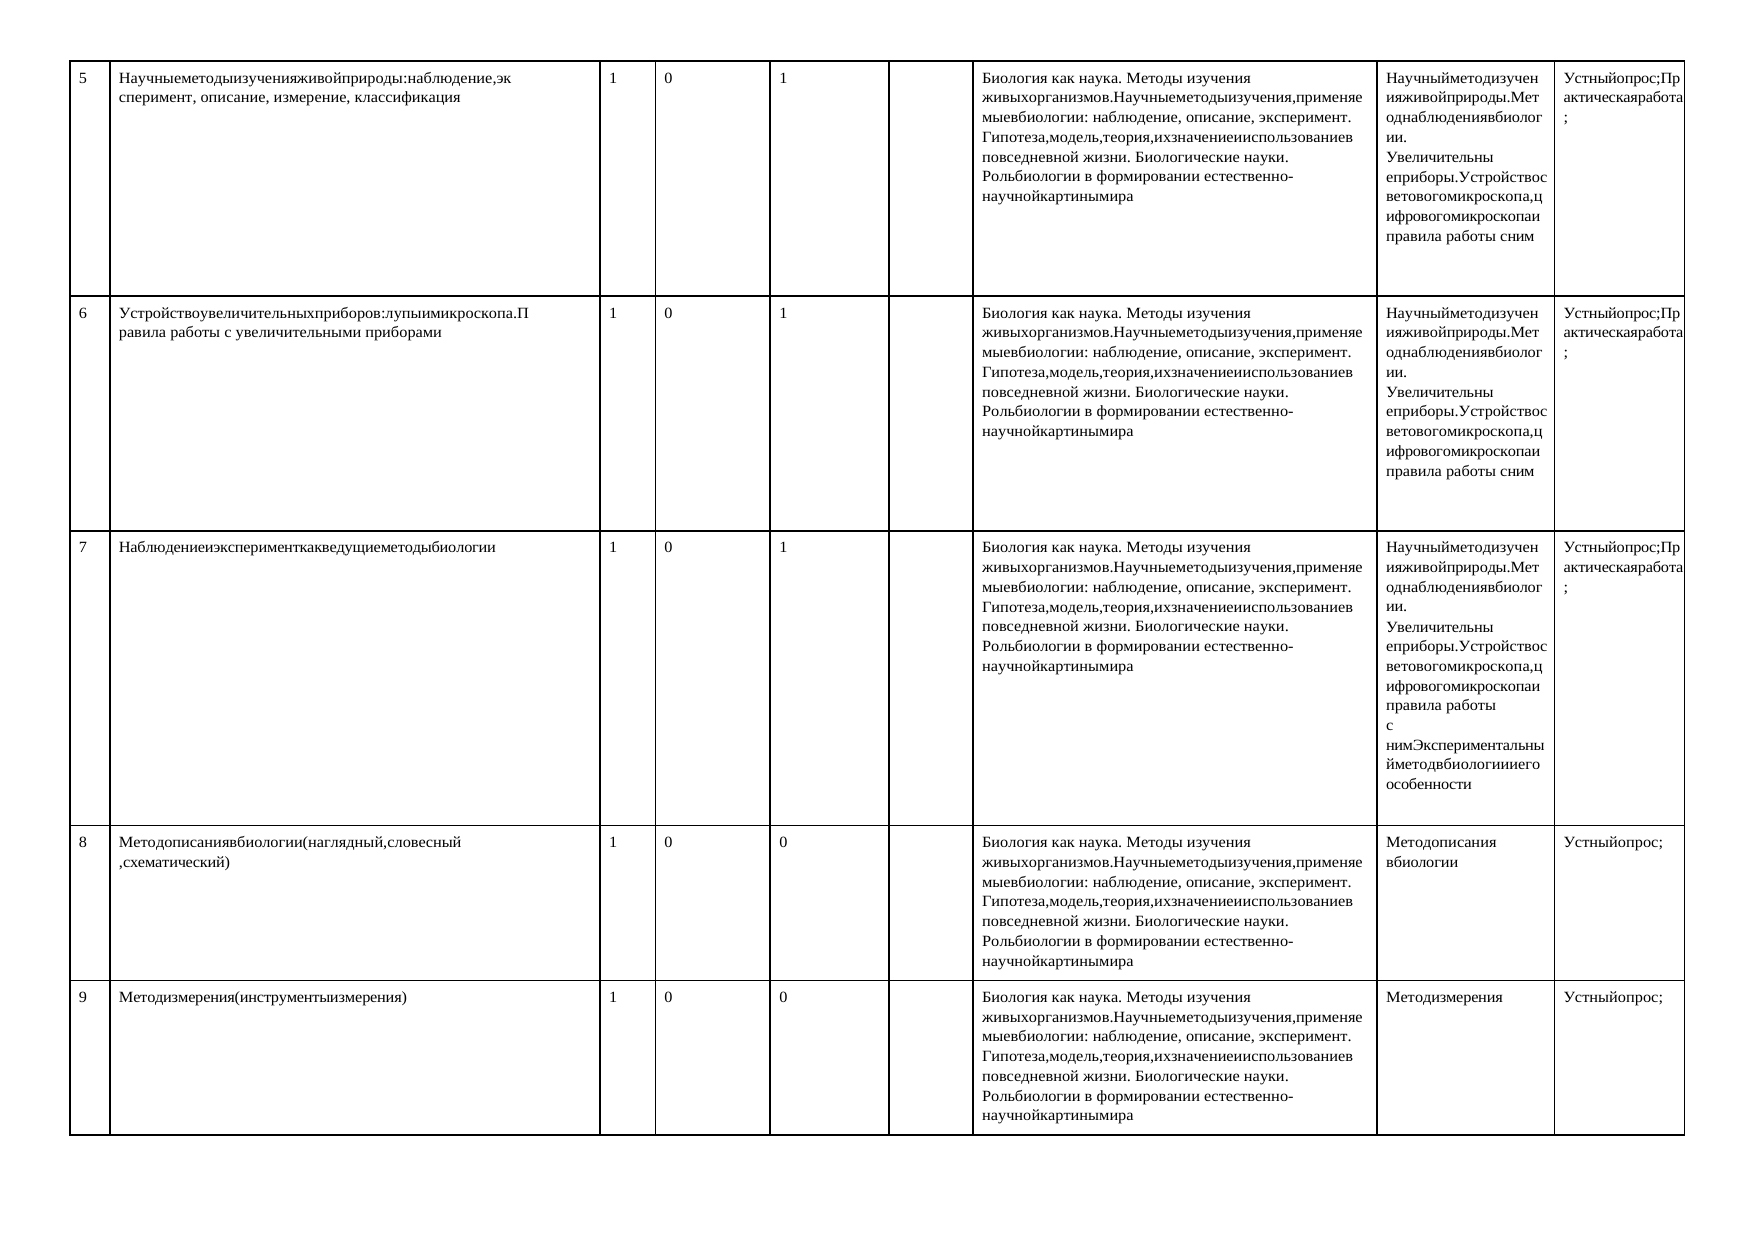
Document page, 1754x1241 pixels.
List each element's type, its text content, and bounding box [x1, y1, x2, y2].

table_cell Методописаниявбиологии [1378, 826, 1554, 979]
table_header 0 [656, 62, 769, 295]
table_cell 1 [771, 532, 888, 825]
table_header 1 [771, 62, 888, 295]
table_cell [890, 826, 972, 979]
table_cell 0 [656, 297, 769, 530]
table_cell 0 [771, 981, 888, 1134]
table_cell 0 [656, 981, 769, 1134]
table_cell Устройствоувеличительныхприборов:лупыимикроскопа.Правила работы с увеличительными приборами [111, 297, 599, 530]
table_cell Устныйопрос;Практическаяработа; [1555, 297, 1684, 530]
table_header Биология как наука. Методы изучения живыхорганизмов.Научныеметодыизучения,применяемыевбиологии: наблюдение, описание, эксперимент. Гипотеза,модель,теория,ихзначениеииспользованиев повседневной жизни. Биологические науки. Рольбиологии в формировании естественно-научнойкартинымира [974, 62, 1376, 295]
table_header Устныйопрос;Практическаяработа; [1555, 62, 1684, 295]
table_cell Наблюдениеиэксперименткакведущиеметодыбиологии [111, 532, 599, 825]
table_cell 1 [601, 826, 655, 979]
table_cell Устныйопрос; [1555, 826, 1684, 979]
table_cell 8 [71, 826, 109, 979]
table_cell 9 [71, 981, 109, 1134]
table_cell [890, 297, 972, 530]
table_cell Устныйопрос; [1555, 981, 1684, 1134]
table_cell Методописаниявбиологии(наглядный,словесный,схематический) [111, 826, 599, 979]
table_header 1 [601, 62, 655, 295]
table_header [890, 62, 972, 295]
table_cell Научныйметодизученияживойприроды.Методнаблюдениявбиологии. Увеличительныеприборы.Устройствосветовогомикроскопа,цифровогомикроскопаи правила работы сним [1378, 297, 1554, 530]
table_cell 6 [71, 297, 109, 530]
table_cell Научныйметодизученияживойприроды.Методнаблюдениявбиологии. Увеличительныеприборы.Устройствосветовогомикроскопа,цифровогомикроскопаи правила работы снимЭкспериментальныйметодвбиологиииегоособенности [1378, 532, 1554, 825]
table_cell 0 [656, 826, 769, 979]
table_cell 0 [771, 826, 888, 979]
table_cell 7 [71, 532, 109, 825]
table_cell Методизмерения [1378, 981, 1554, 1134]
table_cell 0 [656, 532, 769, 825]
table_cell 1 [771, 297, 888, 530]
table_cell 1 [601, 532, 655, 825]
table_header Научныеметодыизученияживойприроды:наблюдение,эксперимент, описание, измерение, классификация [111, 62, 599, 295]
table_header 5 [71, 62, 109, 295]
table_cell [890, 981, 972, 1134]
table_cell Методизмерения(инструментыизмерения) [111, 981, 599, 1134]
table_cell 1 [601, 981, 655, 1134]
table_cell Устныйопрос;Практическаяработа; [1555, 532, 1684, 825]
table_cell [890, 532, 972, 825]
table_cell 1 [601, 297, 655, 530]
table_header Научныйметодизученияживойприроды.Методнаблюдениявбиологии. Увеличительныеприборы.Устройствосветовогомикроскопа,цифровогомикроскопаи правила работы сним [1378, 62, 1554, 295]
